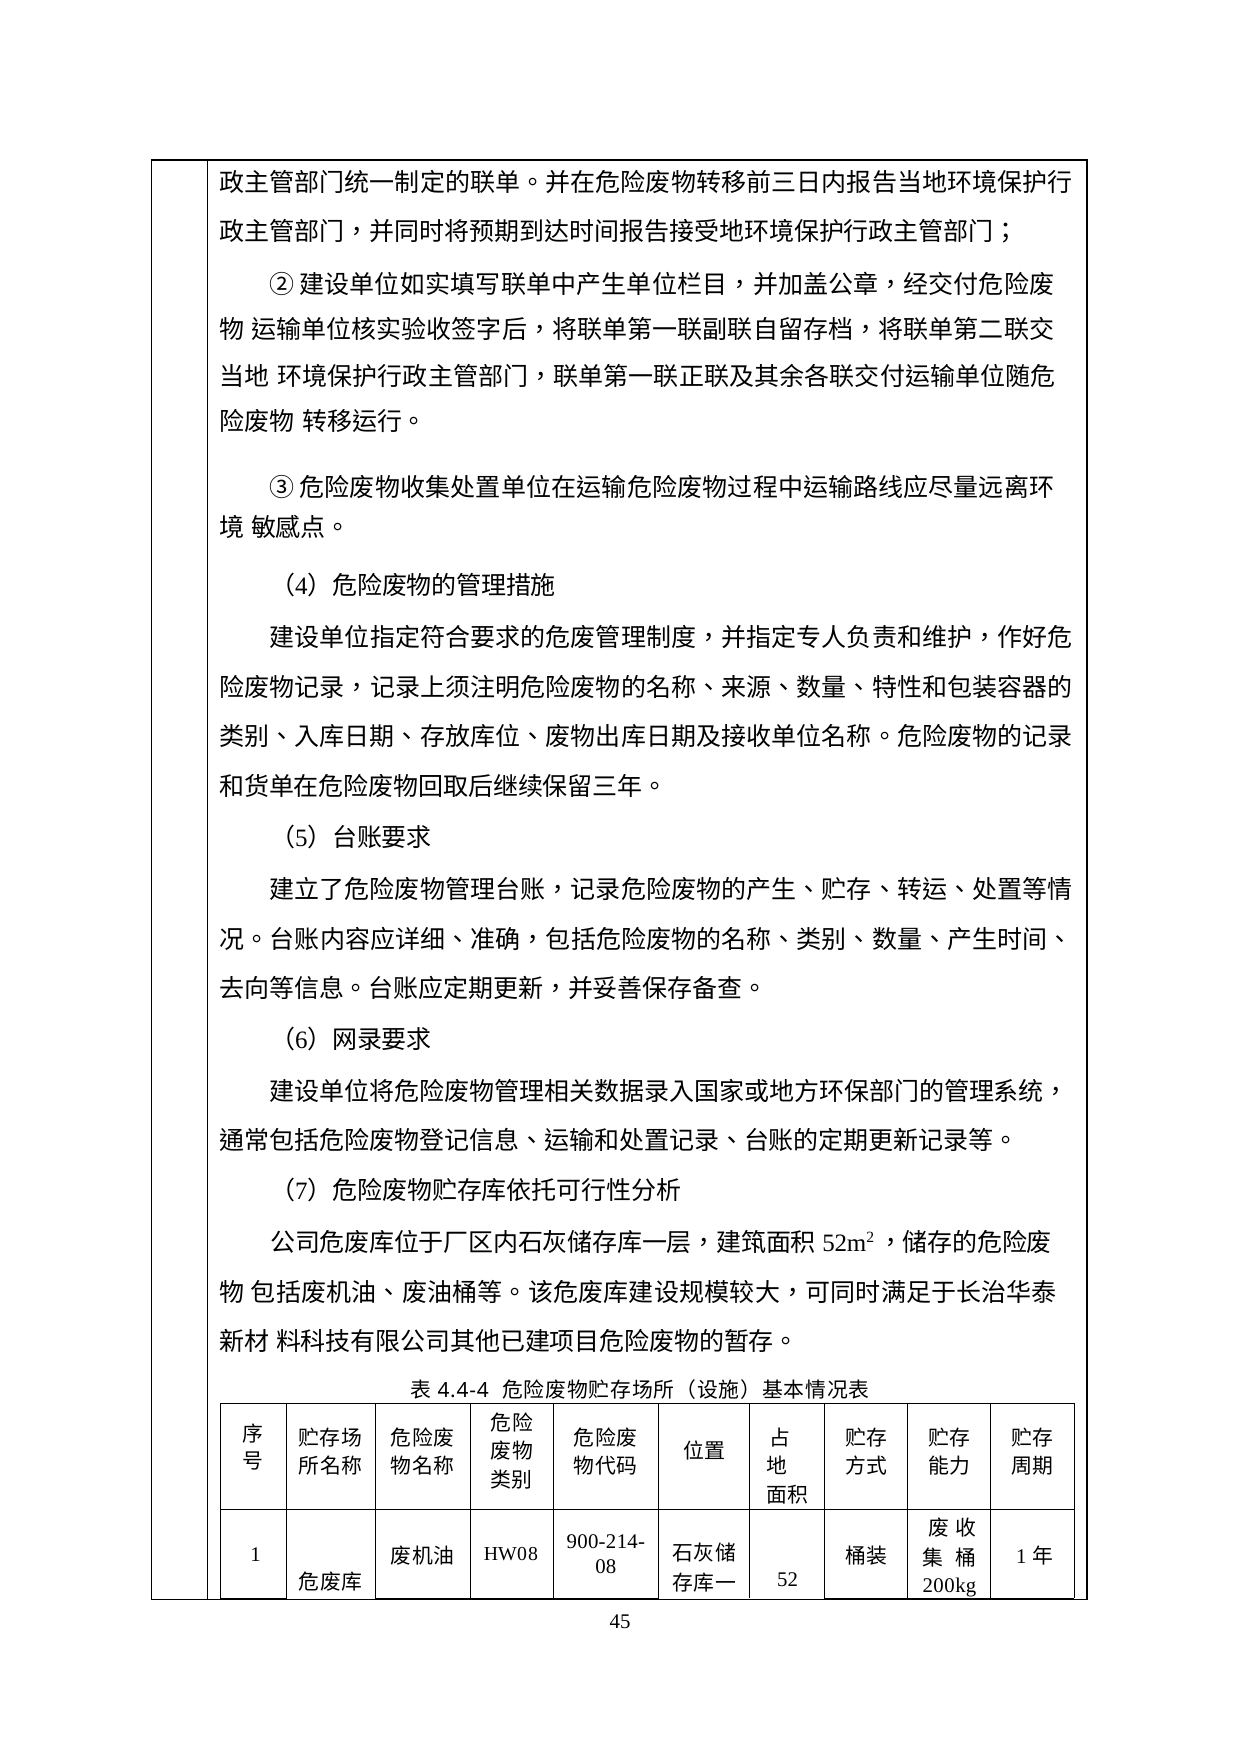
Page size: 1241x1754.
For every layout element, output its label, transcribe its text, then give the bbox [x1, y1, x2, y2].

table_header [152, 161, 207, 1598]
